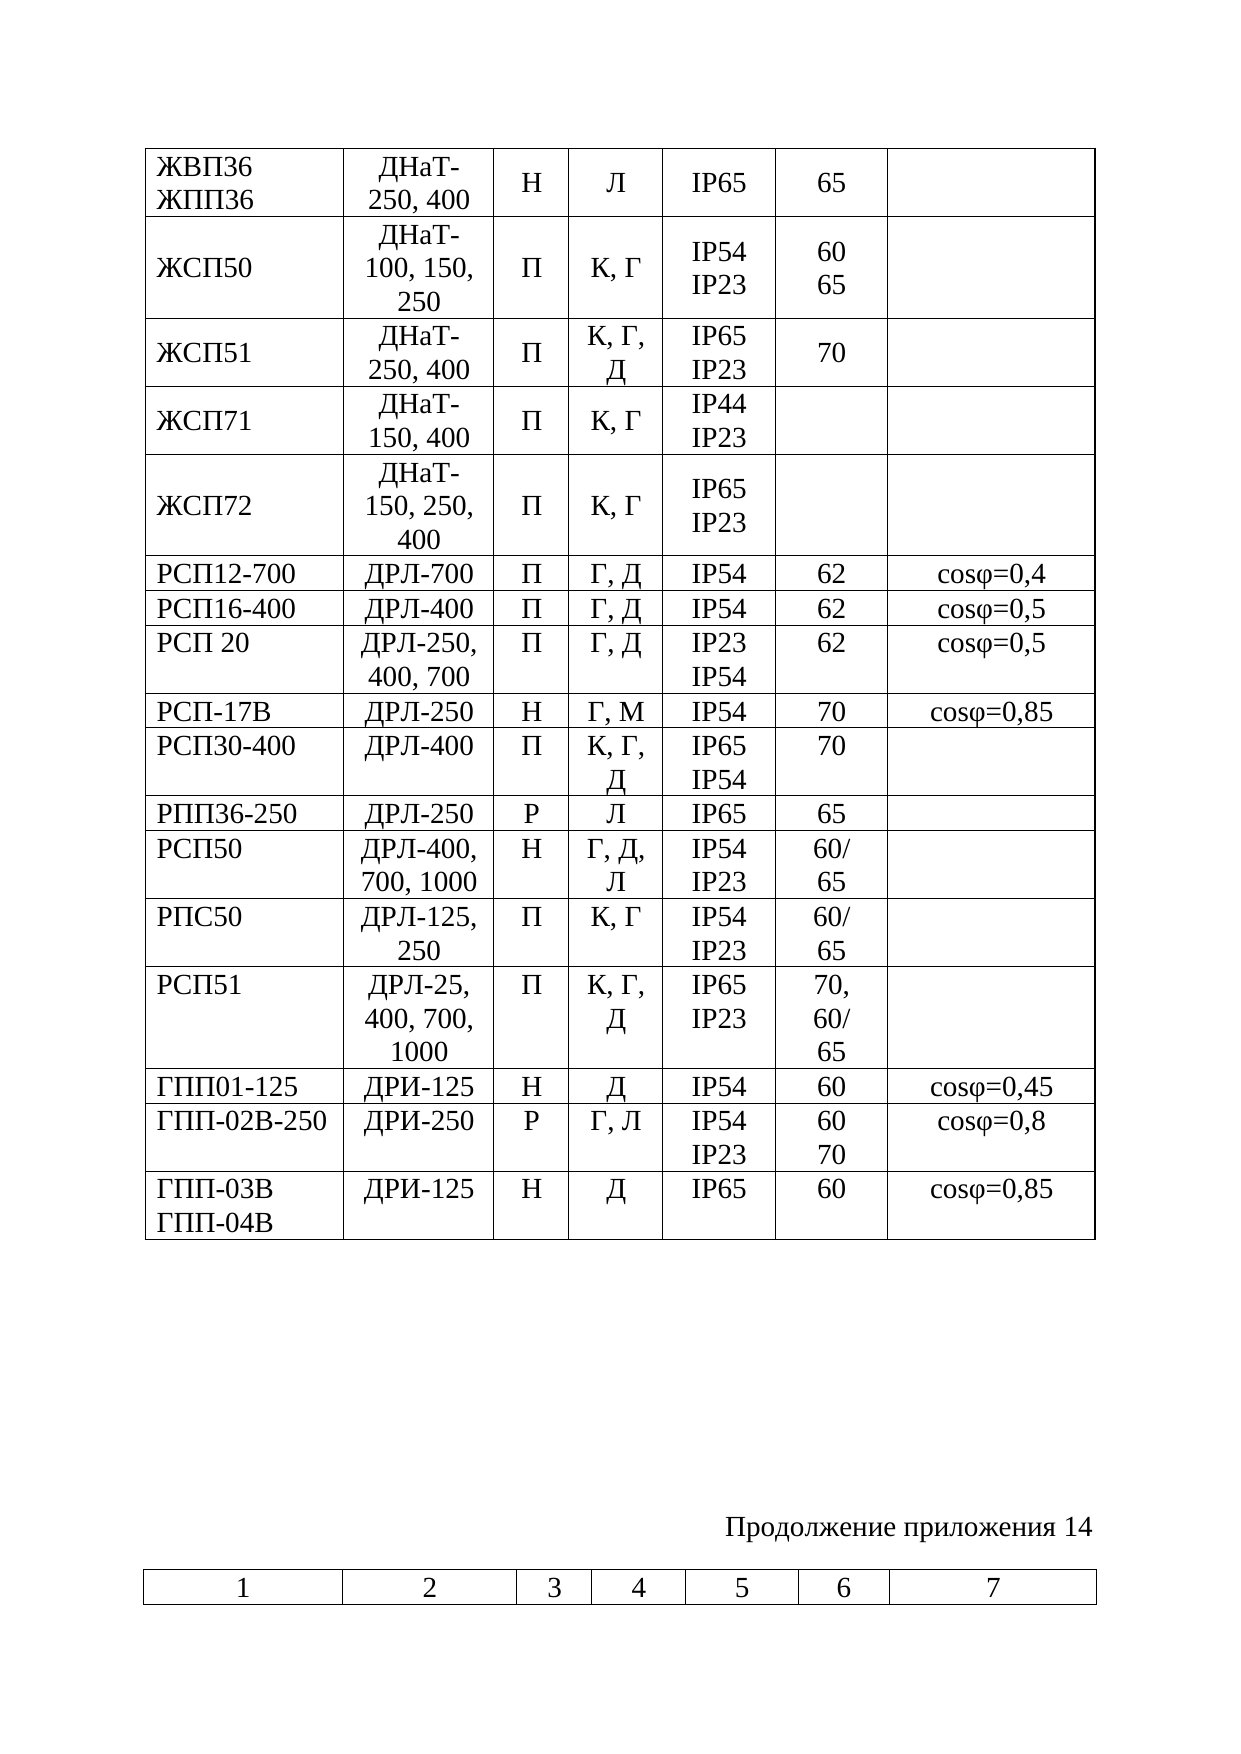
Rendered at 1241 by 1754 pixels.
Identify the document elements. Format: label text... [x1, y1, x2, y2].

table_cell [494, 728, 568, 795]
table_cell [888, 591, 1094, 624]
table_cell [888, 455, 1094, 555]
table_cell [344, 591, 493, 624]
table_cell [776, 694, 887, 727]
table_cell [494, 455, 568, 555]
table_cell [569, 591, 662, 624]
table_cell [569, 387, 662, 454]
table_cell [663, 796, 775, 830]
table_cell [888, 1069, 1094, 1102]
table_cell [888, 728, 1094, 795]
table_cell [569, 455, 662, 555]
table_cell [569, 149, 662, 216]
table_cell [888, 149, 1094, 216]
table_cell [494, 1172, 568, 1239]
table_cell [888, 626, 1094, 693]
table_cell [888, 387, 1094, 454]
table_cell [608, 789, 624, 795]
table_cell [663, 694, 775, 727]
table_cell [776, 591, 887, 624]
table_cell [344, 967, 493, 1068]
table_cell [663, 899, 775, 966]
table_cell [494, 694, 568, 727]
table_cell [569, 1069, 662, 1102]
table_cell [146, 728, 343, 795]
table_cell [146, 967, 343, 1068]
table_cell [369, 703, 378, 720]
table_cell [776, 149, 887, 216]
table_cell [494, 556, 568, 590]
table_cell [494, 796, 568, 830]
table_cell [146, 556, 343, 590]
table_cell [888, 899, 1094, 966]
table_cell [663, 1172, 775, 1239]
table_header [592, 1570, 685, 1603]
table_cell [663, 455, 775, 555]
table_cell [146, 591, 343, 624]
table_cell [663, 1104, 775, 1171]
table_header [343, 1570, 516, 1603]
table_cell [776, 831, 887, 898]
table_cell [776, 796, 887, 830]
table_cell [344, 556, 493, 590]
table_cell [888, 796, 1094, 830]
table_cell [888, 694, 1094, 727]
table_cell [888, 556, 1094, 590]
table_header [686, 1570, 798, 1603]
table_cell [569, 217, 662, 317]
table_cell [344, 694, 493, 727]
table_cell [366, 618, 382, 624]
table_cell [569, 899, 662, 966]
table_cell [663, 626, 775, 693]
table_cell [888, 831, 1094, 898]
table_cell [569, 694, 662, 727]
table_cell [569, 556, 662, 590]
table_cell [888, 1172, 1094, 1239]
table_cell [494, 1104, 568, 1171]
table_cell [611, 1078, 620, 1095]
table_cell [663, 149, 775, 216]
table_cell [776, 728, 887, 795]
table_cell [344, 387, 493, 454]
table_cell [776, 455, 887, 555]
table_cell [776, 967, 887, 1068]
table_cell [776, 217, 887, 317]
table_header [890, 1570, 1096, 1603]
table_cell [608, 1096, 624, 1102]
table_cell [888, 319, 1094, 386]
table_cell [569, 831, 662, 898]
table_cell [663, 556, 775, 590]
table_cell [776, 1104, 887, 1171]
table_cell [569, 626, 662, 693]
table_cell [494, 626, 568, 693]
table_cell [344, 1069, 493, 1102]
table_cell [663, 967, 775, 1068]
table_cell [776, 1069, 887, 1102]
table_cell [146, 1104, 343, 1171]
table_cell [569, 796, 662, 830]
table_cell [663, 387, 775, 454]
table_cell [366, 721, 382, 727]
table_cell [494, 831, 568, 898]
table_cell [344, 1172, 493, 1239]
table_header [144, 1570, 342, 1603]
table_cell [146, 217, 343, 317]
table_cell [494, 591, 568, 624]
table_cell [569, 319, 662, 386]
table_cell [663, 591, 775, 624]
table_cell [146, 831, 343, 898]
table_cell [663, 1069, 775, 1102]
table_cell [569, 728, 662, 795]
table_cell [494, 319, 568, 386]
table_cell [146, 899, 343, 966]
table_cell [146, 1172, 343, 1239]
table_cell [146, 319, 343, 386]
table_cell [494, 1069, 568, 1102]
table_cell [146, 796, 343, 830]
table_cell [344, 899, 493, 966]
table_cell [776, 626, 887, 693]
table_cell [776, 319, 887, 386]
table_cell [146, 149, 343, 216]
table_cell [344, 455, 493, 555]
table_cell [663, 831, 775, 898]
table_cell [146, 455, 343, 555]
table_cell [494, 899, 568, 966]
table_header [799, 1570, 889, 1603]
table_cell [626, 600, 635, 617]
text Продолжение приложения 14 [148, 1509, 1092, 1543]
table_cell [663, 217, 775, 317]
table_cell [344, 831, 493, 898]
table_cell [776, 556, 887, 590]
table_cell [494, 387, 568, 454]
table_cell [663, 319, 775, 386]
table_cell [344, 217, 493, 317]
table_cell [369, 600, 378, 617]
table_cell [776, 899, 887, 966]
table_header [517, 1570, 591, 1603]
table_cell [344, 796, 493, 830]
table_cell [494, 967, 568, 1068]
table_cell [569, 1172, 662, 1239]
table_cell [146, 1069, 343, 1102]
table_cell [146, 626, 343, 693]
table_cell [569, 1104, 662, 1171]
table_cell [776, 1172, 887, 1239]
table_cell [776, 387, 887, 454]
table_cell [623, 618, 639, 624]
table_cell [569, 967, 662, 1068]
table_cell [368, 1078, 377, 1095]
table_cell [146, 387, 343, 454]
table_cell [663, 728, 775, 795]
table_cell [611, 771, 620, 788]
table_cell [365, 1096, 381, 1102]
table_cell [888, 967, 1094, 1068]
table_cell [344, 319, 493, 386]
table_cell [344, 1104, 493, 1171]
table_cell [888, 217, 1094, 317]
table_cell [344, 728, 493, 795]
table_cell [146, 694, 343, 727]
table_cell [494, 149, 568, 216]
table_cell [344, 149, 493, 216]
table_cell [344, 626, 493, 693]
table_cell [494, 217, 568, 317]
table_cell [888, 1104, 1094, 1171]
